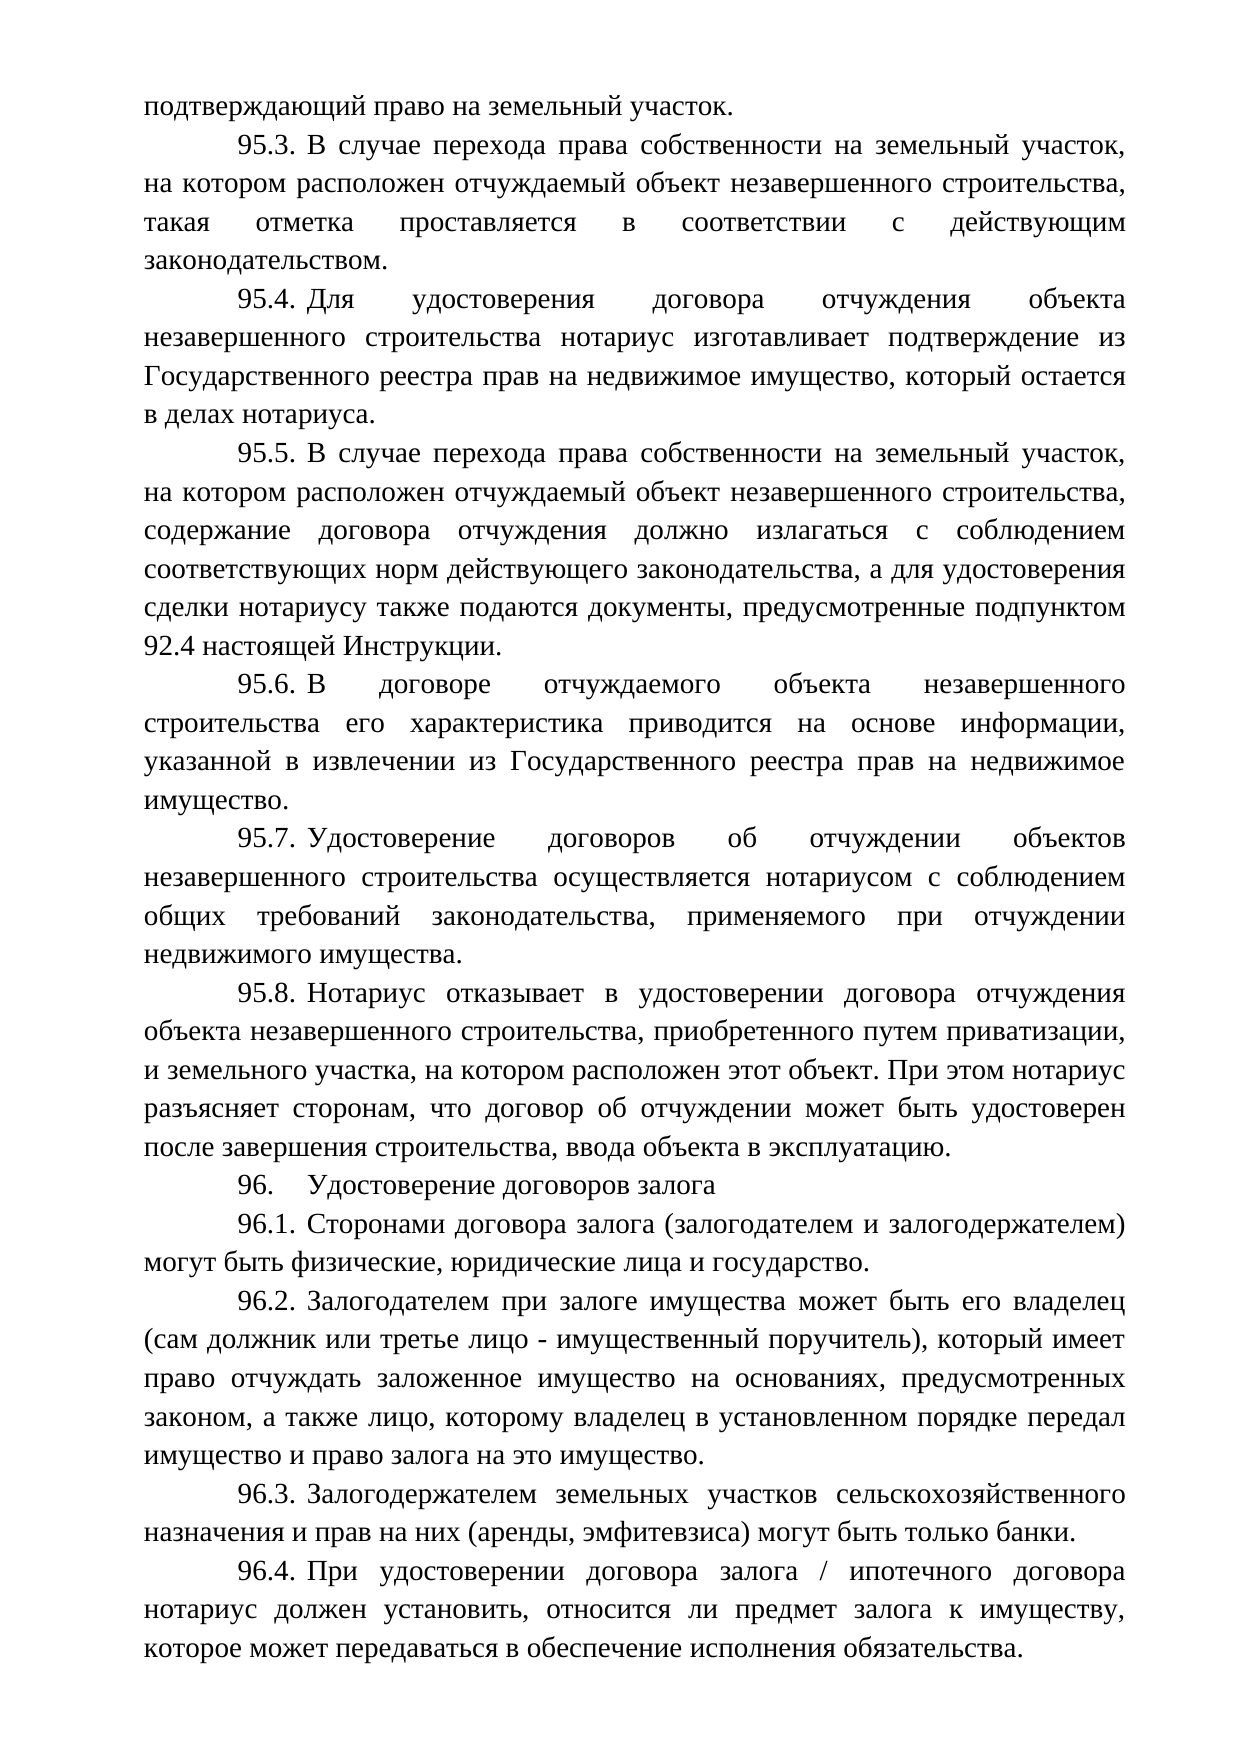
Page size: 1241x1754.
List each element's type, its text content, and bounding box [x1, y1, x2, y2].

list При удостоверении договора залога / ипотечного договора нотариус должен установить, относится ли предмет залога к имуществу, которое может передаваться в обеспечение исполнения обязательства. [144, 1553, 1126, 1663]
list Залогодателем при залоге имущества может быть его владелец (сам должник или третье лицо - имущественный поручитель), который имеет право отчуждать заложенное имущество на основаниях, предусмотренных законом, а также лицо, которому владелец в установленном порядке передал имущество и право залога на это имущество. [144, 1283, 1126, 1471]
list Нотариус отказывает в удостоверении договора отчуждения объекта незавершенного строительства, приобретенного путем приватизации, и земельного участка, на котором расположен этот объект. При этом нотариус разъясняет сторонам, что договор об отчуждении может быть удостоверен после завершения строительства, ввода объекта в эксплуатацию. [144, 975, 1126, 1162]
list Залогодержателем земельных участков сельскохозяйственного назначения и прав на них (аренды, эмфитевзиса) могут быть только банки. [144, 1476, 1126, 1548]
list Удостоверение договоров залога [144, 1167, 1126, 1201]
list В договоре отчуждаемого объекта незавершенного строительства его характеристика приводится на основе информации, указанной в извлечении из Государственного реестра прав на недвижимое имущество. [144, 666, 1126, 816]
list Для удостоверения договора отчуждения объекта незавершенного строительства нотариус изготавливает подтверждение из Государственного реестра прав на недвижимое имущество, который остается в делах нотариуса. [144, 281, 1126, 430]
list Удостоверение договоров об отчуждении объектов незавершенного строительства осуществляется нотариусом с соблюдением общих требований законодательства, применяемого при отчуждении недвижимого имущества. [144, 821, 1126, 970]
list В случае перехода права собственности на земельный участок, на котором расположен отчуждаемый объект незавершенного строительства, такая отметка проставляется в соответствии с действующим законодательством. [144, 127, 1126, 276]
list В случае перехода права собственности на земельный участок, на котором расположен отчуждаемый объект незавершенного строительства, содержание договора отчуждения должно излагаться с соблюдением соответствующих норм действующего законодательства, а для удостоверения сделки нотариусу также подаются документы, предусмотренные подпунктом 92.4 настоящей Инструкции. [144, 435, 1126, 661]
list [144, 88, 1126, 122]
list Сторонами договора залога (залогодателем и залогодержателем) могут быть физические, юридические лица и государство. [144, 1206, 1126, 1278]
